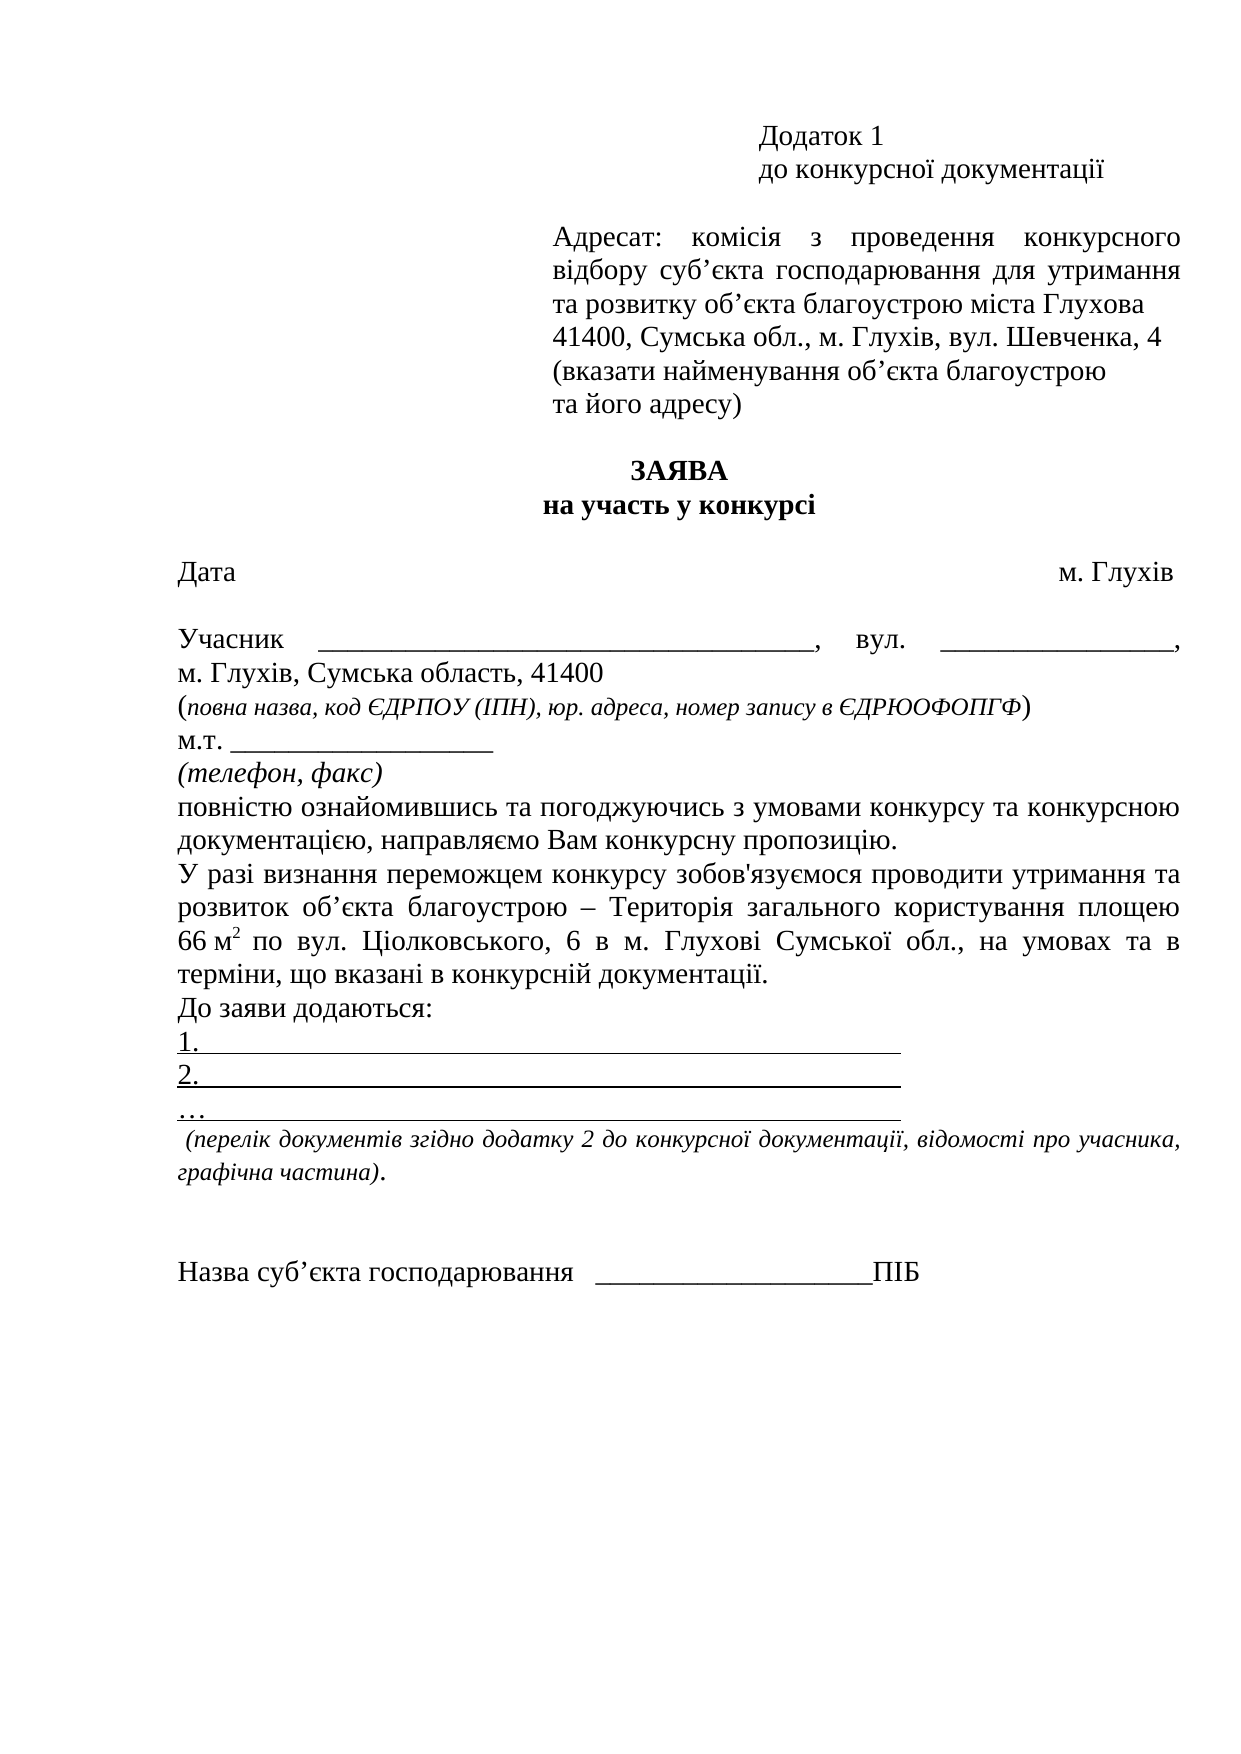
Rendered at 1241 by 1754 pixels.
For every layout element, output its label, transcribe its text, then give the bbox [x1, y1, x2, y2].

text повністю ознайомившись та погоджуючись з умовами конкурсу та конкурсною документацією, направляємо Вам конкурсну пропозицію. [177, 789, 1181, 856]
text (телефон, факс) [177, 755, 1181, 789]
text 1. [177, 1024, 1181, 1057]
text … [177, 1091, 1181, 1124]
text Учасник __________________________________, вул. ________________, м. Глухів, Сумська область, 41400 [177, 621, 1181, 688]
text (перелік документів згідно додатку 2 до конкурсної документації, відомості про учасника, графічна частина). [177, 1124, 1181, 1187]
text Дата м. Глухів [177, 554, 1181, 588]
text та його адресу) [552, 386, 1181, 420]
text м.т. __________________ [177, 722, 1181, 755]
text 2. [177, 1057, 1181, 1091]
text До заяви додаються: [177, 990, 1181, 1024]
text У разі визнання переможцем конкурсу зобов'язуємося проводити утримання та розвиток об’єкта благоустрою – Територія загального користування площею 66 м2 по вул. Ціолковського, 6 в м. Глухові Сумської обл., на умовах та в терміни, що вказані в конкурсній документації. [177, 856, 1181, 990]
text на участь у конкурсі [177, 487, 1181, 521]
text 41400, Сумська обл., м. Глухів, вул. Шевченка, 4 [552, 319, 1181, 353]
text до конкурсної документації [758, 152, 1181, 185]
text Назва суб’єкта господарювання ___________________ПІБ [177, 1254, 1181, 1287]
text Адресат: комісія з проведення конкурсного відбору суб’єкта господарювання для утримання та розвитку об’єкта благоустрою міста Глухова [552, 219, 1181, 319]
text ЗАЯВА [177, 453, 1181, 487]
text Додаток 1 [758, 118, 1181, 152]
text (вказати найменування об’єкта благоустрою [552, 353, 1181, 386]
text (повна назва, код ЄДРПОУ (ІПН), юр. адреса, номер запису в ЄДРЮОФОПГФ) [177, 688, 1181, 722]
